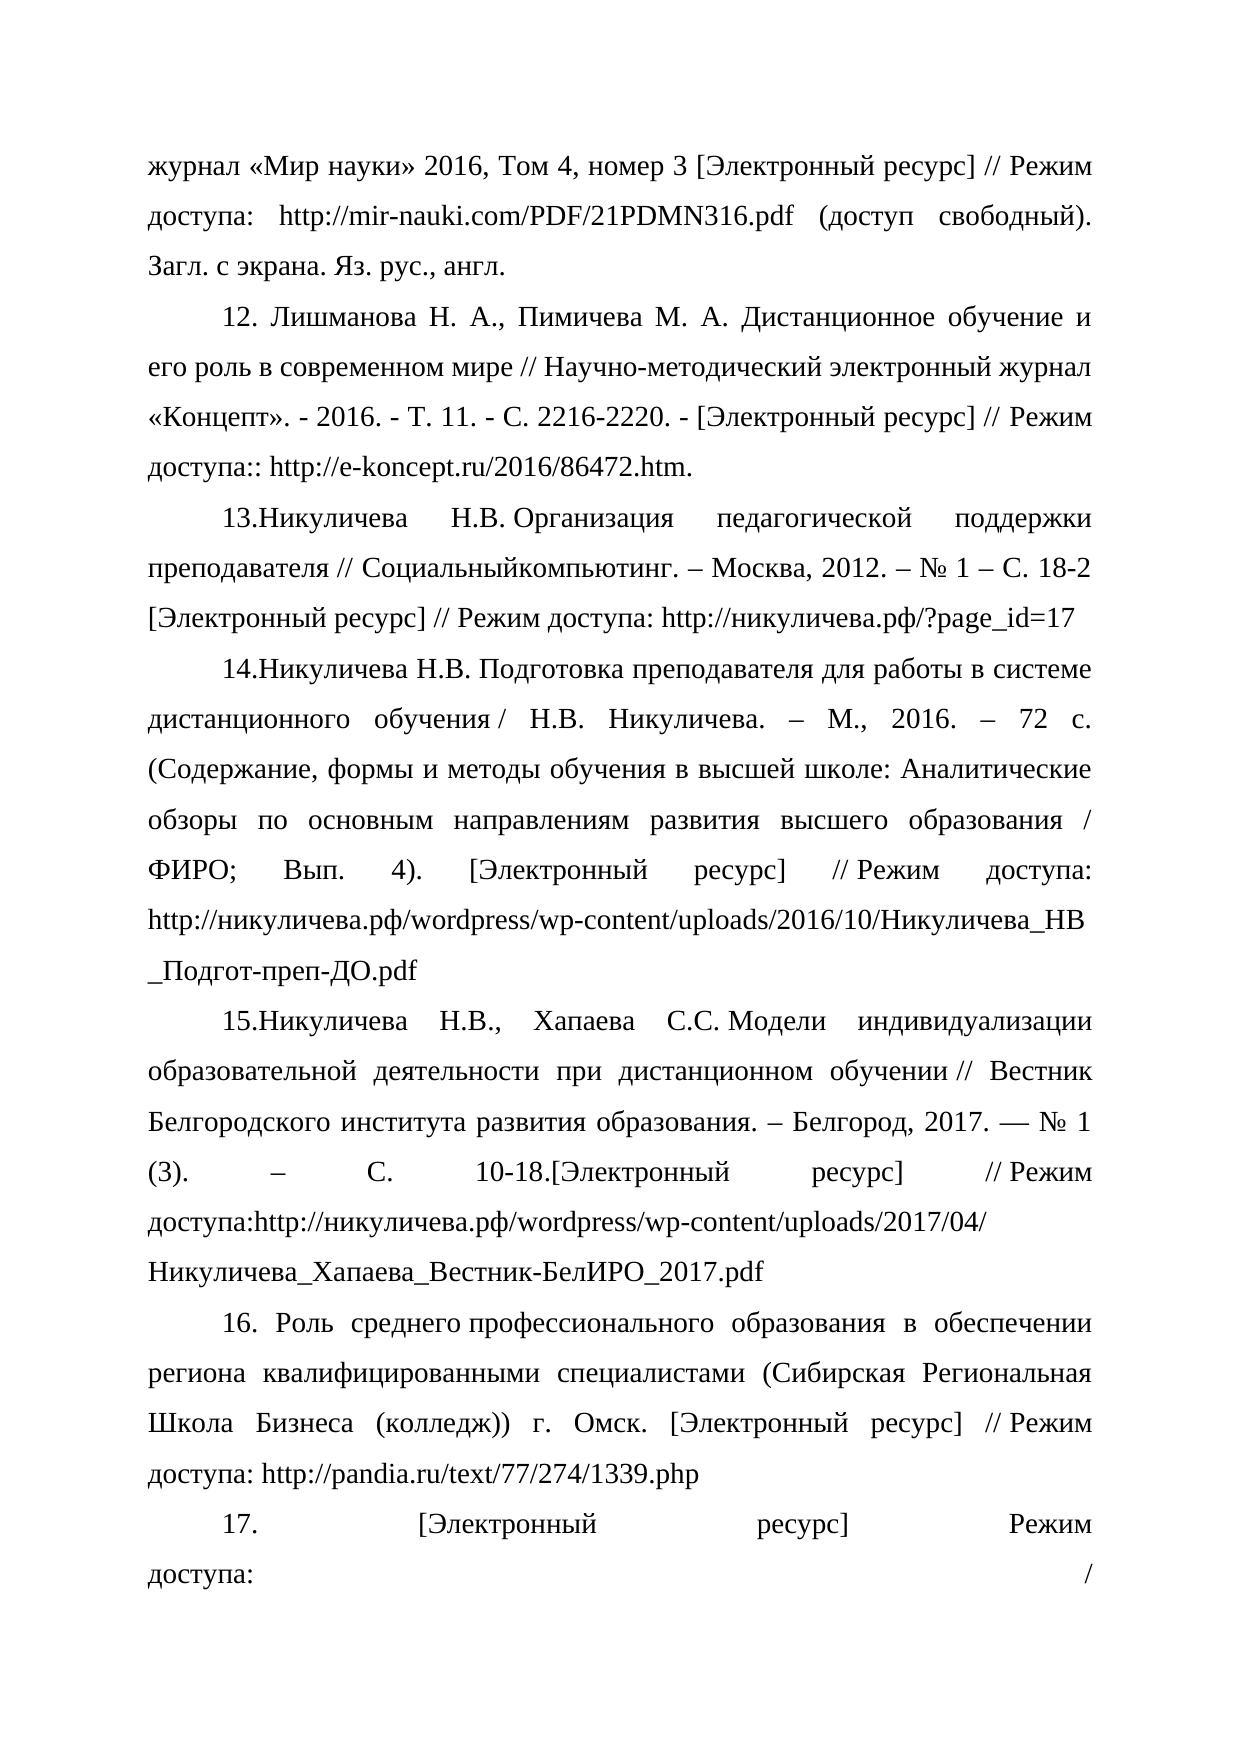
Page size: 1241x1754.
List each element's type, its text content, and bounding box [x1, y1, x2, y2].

text 14.Никуличева Н.В. Подготовка преподавателя для работы в системе дистанционного обучения / Н.В. Никуличева. – М., 2016. – 72 с. (Содержание, формы и методы обучения в высшей школе: Аналитические обзоры по основным направлениям развития высшего образования / ФИРО; Вып. 4). [Электронный ресурс] // Режим доступа: http://никуличева.рф/wordpress/wp-content/uploads/2016/10/Никуличева_НВ_Подгот-преп-ДО.pdf [148, 651, 1092, 986]
text 16. Роль среднего профессионального образования в обеспечении региона квалифицированными специалистами (Сибирская Региональная Школа Бизнеса (колледж)) г. Омск. [Электронный ресурс] // Режим доступа: http://pandia.ru/text/77/274/1339.php [148, 1305, 1092, 1489]
text 13.Никуличева Н.В. Организация педагогической поддержки преподавателя // Социальныйкомпьютинг. – Москва, 2012. – № 1 – С. 18-2 [Электронный ресурс] // Режим доступа: http://никуличева.рф/?page_id=17 [148, 500, 1092, 634]
text 15.Никуличева Н.В., Хапаева С.С. Модели индивидуализации образовательной деятельности при дистанционном обучении // Вестник Белгородского института развития образования. – Белгород, 2017. — № 1 (3). – С. 10-18.[Электронный ресурс] // Режим доступа:http://никуличева.рф/wordpress/wp-content/uploads/2017/04/Никуличева_Хапаева_Вестник-БелИРО_2017.pdf [148, 1003, 1092, 1288]
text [148, 1506, 1092, 1590]
text 12. Лишманова Н. А., Пимичева М. А. Дистанционное обучение и его роль в современном мире // Научно-методический электронный журнал «Концепт». - 2016. - Т. 11. - С. 2216-2220. - [Электронный ресурс] // Режим доступа:: http://e-koncept.ru/2016/86472.htm. [148, 299, 1092, 483]
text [148, 148, 1092, 282]
